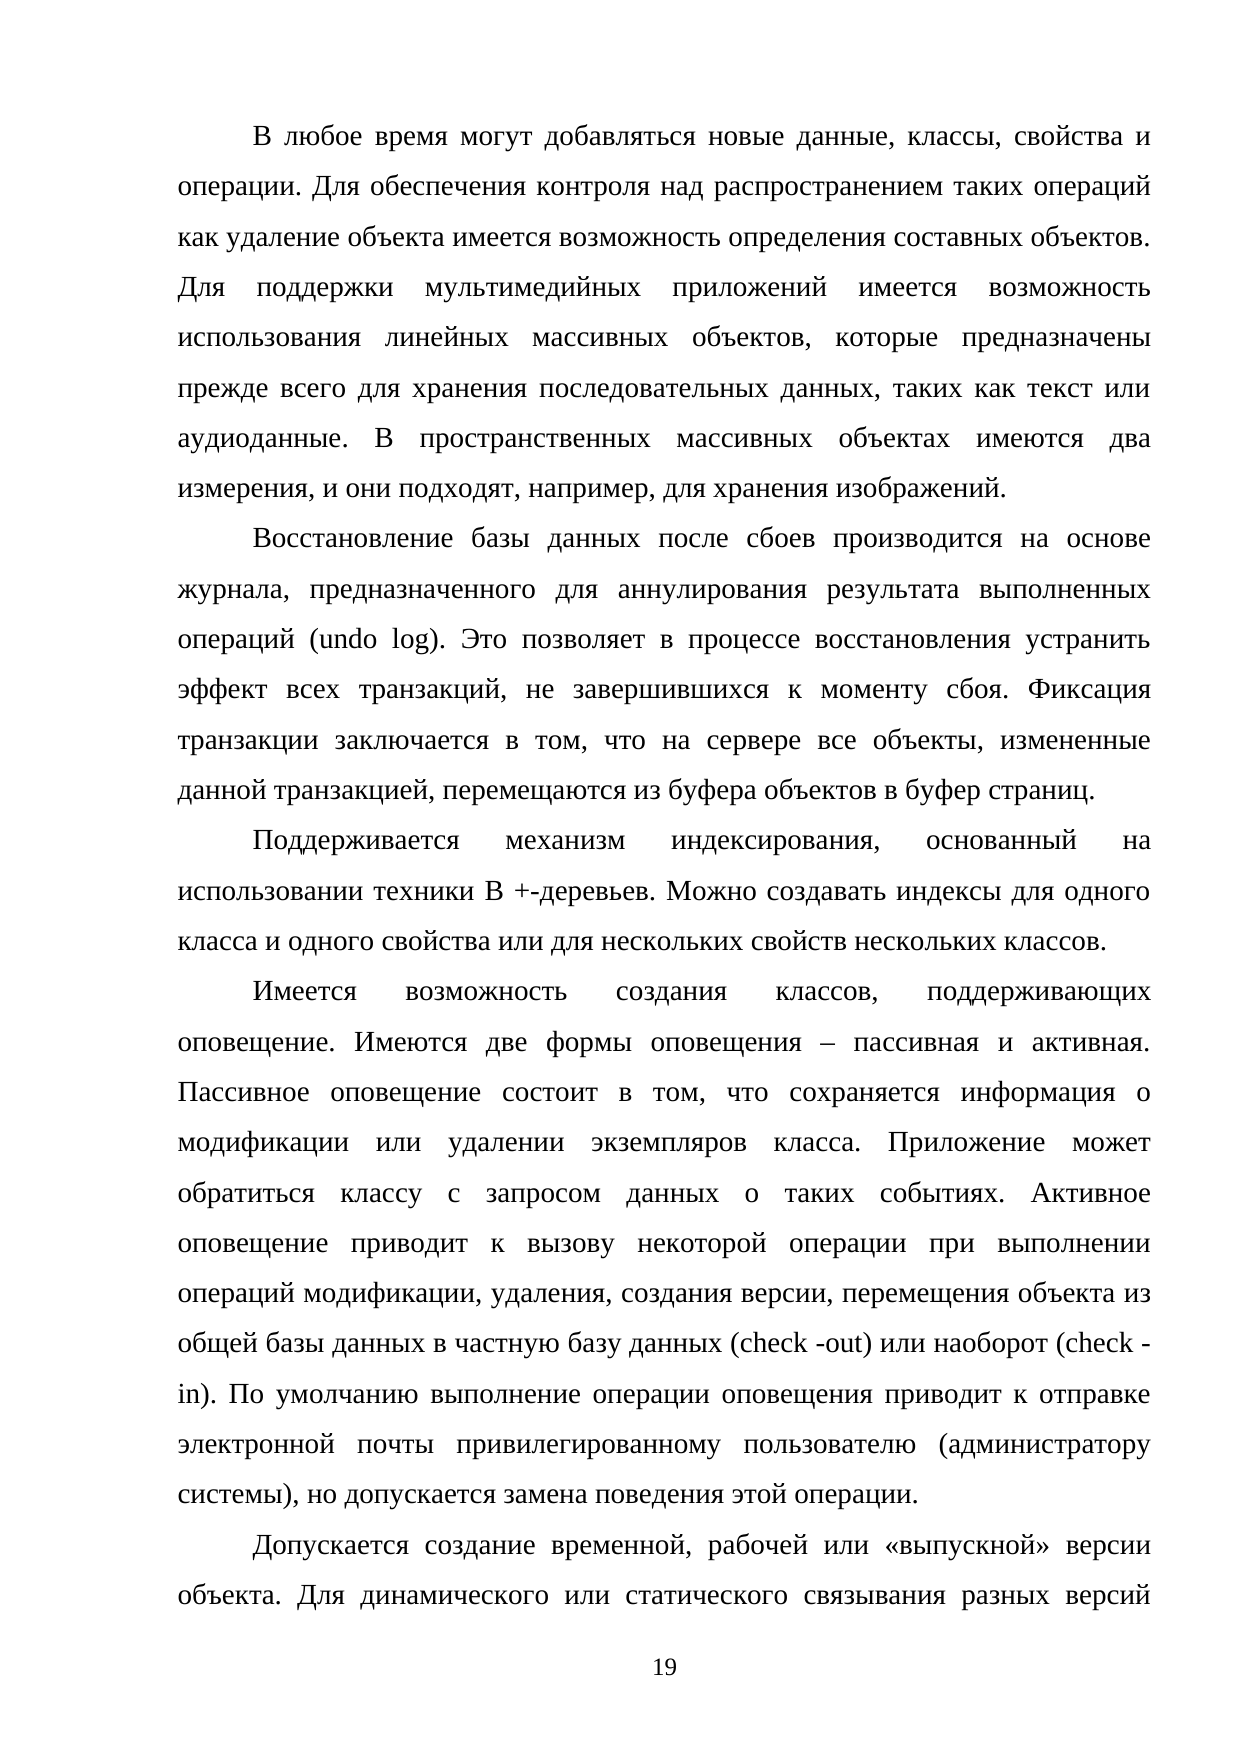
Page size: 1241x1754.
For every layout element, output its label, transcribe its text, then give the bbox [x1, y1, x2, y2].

text Имеется возможность создания классов, поддерживающих оповещение. Имеются две формы оповещения – пассивная и активная. Пассивное оповещение состоит в том, что сохраняется информация о модификации или удалении экземпляров класса. Приложение может обратиться классу с запросом данных о таких событиях. Активное оповещение приводит к вызову некоторой операции при выполнении операций модификации, удаления, создания версии, перемещения объекта из общей базы данных в частную базу данных (check -out) или наоборот (check -in). По умолчанию выполнение операции оповещения приводит к отправке электронной почты привилегированному пользователю (администратору системы), но допускается замена поведения этой операции. [177, 973, 1152, 1510]
text Поддерживается механизм индексирования, основанный на использовании техники B +-деревьев. Можно создавать индексы для одного класса и одного свойства или для нескольких свойств нескольких классов. [177, 822, 1152, 957]
text Восстановление базы данных после сбоев производится на основе журнала, предназначенного для аннулирования результата выполненных операций (undo log). Это позволяет в процессе восстановления устранить эффект всех транзакций, не завершившихся к моменту сбоя. Фиксация транзакции заключается в том, что на сервере все объекты, измененные данной транзакцией, перемещаются из буфера объектов в буфер страниц. [177, 521, 1152, 806]
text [177, 1527, 1152, 1611]
text В любое время могут добавляться новые данные, классы, свойства и операции. Для обеспечения контроля над распространением таких операций как удаление объекта имеется возможность определения составных объектов. Для поддержки мультимедийных приложений имеется возможность использования линейных массивных объектов, которые предназначены прежде всего для хранения последовательных данных, таких как текст или аудиоданные. В пространственных массивных объектах имеются два измерения, и они подходят, например, для хранения изображений. [177, 118, 1152, 504]
